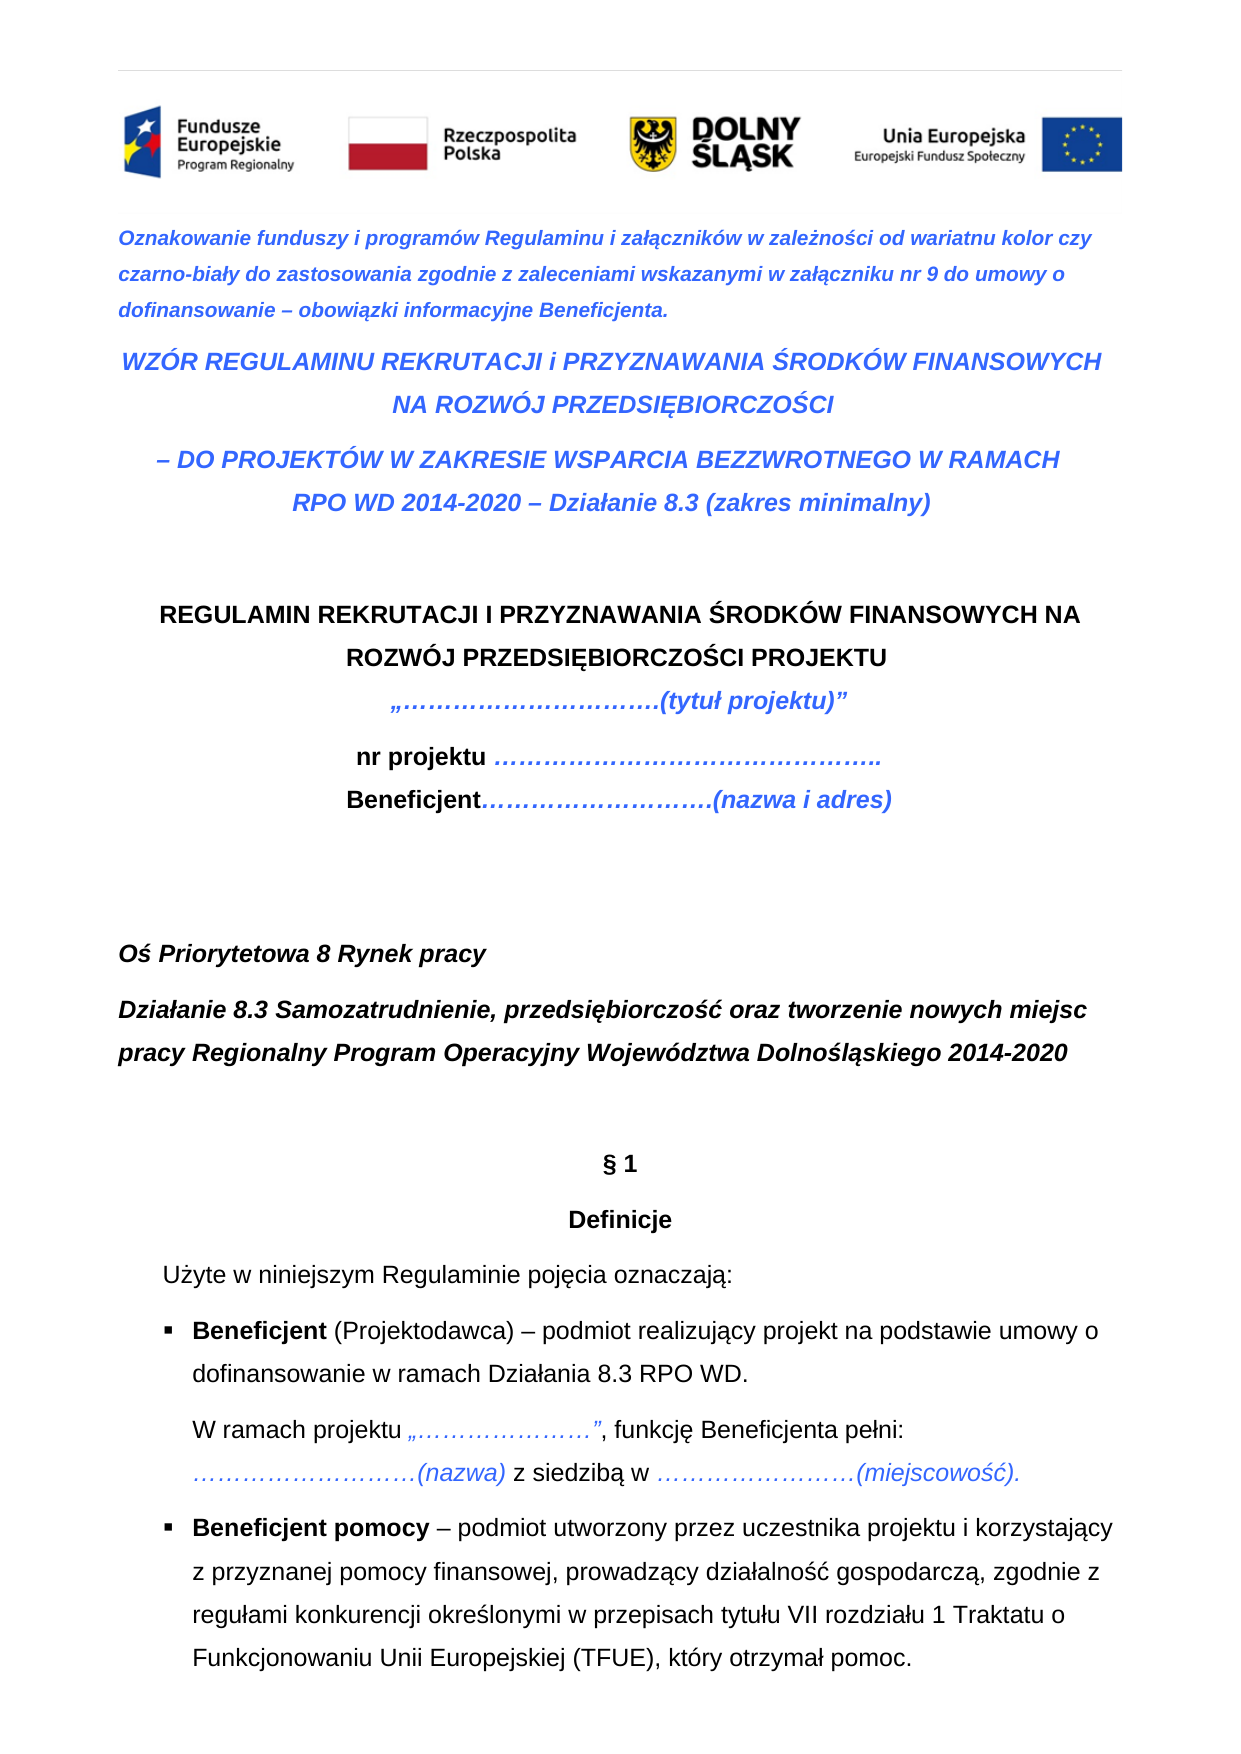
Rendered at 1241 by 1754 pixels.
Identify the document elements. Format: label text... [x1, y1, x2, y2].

text REGULAMIN REKRUTACJI I PRZYZNAWANIA ŚRODKÓW FINANSOWYCH NA ROZWÓJ PRZEDSIĘBIORCZOŚCI PROJEKTU „………………………….(tytuł projektu)” [118, 599, 1122, 714]
text W ramach projektu „…………………”, funkcję Beneficjenta pełni: ………………………(nazwa) z siedzibą w ……………………(miejscowość). [192, 1415, 1122, 1487]
text Definicje [118, 1204, 1122, 1233]
text Użyte w niniejszym Regulaminie pojęcia oznaczają: [162, 1260, 1122, 1289]
text § 1 [118, 1149, 1122, 1178]
picture [118, 59, 1123, 214]
text – DO PROJEKTÓW W ZAKRESIE WSPARCIA BEZZWROTNEGO W RAMACH RPO WD 2014-2020 – Działanie 8.3 (zakres minimalny) [118, 445, 1107, 517]
list Beneficjent pomocy – podmiot utworzony przez uczestnika projektu i korzystający z przyznanej pomocy finansowej, prowadzący działalność gospodarczą, zgodnie z regułami konkurencji określonymi w przepisach tytułu VII rozdziału 1 Traktatu o Funkcjonowaniu Unii Europejskiej (TFUE), który otrzymał pomoc. [162, 1513, 1122, 1672]
text Oś Priorytetowa 8 Rynek pracy [118, 939, 1122, 968]
text nr projektu ……………………………………….. Beneficjent……………………….(nazwa i adres) [118, 741, 1122, 813]
text WZÓR REGULAMINU REKRUTACJI i PRZYZNAWANIA ŚRODKÓW FINANSOWYCH NA ROZWÓJ PRZEDSIĘBIORCZOŚCI [118, 346, 1107, 418]
text Oznakowanie funduszy i programów Regulaminu i załączników w zależności od wariatnu kolor czy czarno-biały do zastosowania zgodnie z zaleceniami wskazanymi w załączniku nr 9 do umowy o dofinansowanie – obowiązki informacyjne Beneficjenta. [118, 226, 1107, 322]
text Działanie 8.3 Samozatrudnienie, przedsiębiorczość oraz tworzenie nowych miejsc pracy Regionalny Program Operacyjny Województwa Dolnośląskiego 2014-2020 [118, 994, 1122, 1066]
list Beneficjent (Projektodawca) – podmiot realizujący projekt na podstawie umowy o dofinansowanie w ramach Działania 8.3 RPO WD. [162, 1316, 1122, 1388]
